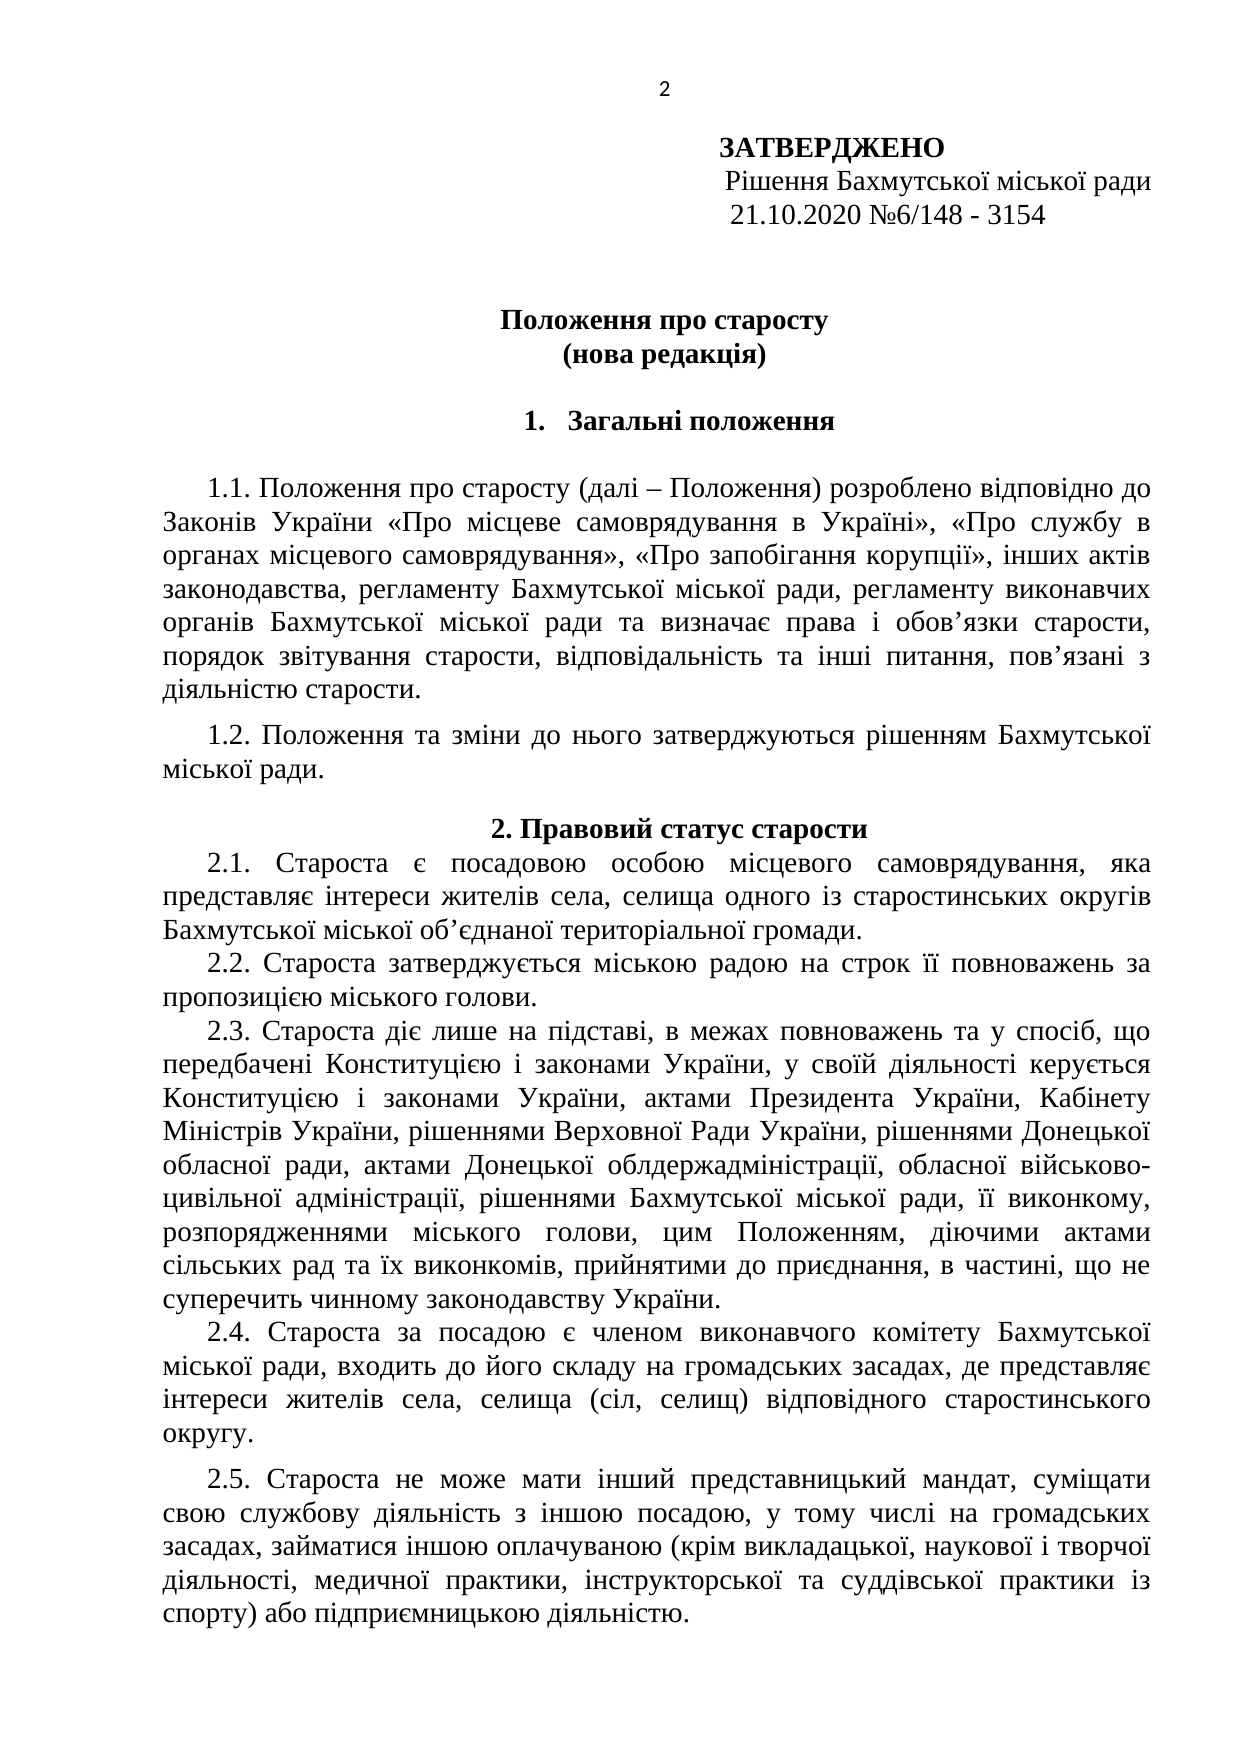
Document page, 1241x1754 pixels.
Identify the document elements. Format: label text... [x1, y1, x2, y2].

text Рішення Бахмутської міської ради [650, 163, 1152, 197]
text 2.4. Староста за посадою є членом виконавчого комітету Бахмутської міської ради, входить до його складу на громадських засадах, де представляє інтереси жителів села, селища (сіл, селищ) відповідного старостинського округу. [162, 1314, 1152, 1449]
text 2.3. Староста діє лише на підставі, в межах повноважень та у спосіб, що передбачені Конституцією і законами України, у своїй діяльності керується Конституцією і законами України, актами Президента України, Кабінету Міністрів України, рішеннями Верховної Ради України, рішеннями Донецької обласної ради, актами Донецької облдержадміністрації, обласної військово-цивільної адміністрації, рішеннями Бахмутської міської ради, її виконкому, розпорядженнями міського голови, цим Положенням, діючими актами сільських рад та їх виконкомів, прийнятими до приєднання, в частині, що не суперечить чинному законодавству України. [162, 1013, 1152, 1314]
text 21.10.2020 №6/148 - 3154 [650, 197, 1152, 231]
text 1.2. Положення та зміни до нього затверджуються рішенням Бахмутської міської ради. [162, 717, 1152, 784]
list Загальні положення [162, 403, 1152, 437]
text ЗАТВЕРДЖЕНО [177, 130, 1152, 163]
text 2.5. Староста не може мати інший представницький мандат, суміщати свою службову діяльність з іншою посадою, у тому числі на громадських засадах, займатися іншою оплачуваною (крім викладацької, наукової і творчої діяльності, медичної практики, інструкторської та суддівської практики із спорту) або підприємницькою діяльністю. [162, 1461, 1152, 1629]
text Положення про старосту [177, 302, 1152, 336]
text 2.2. Староста затверджується міською радою на строк її повноважень за пропозицією міського голови. [162, 946, 1152, 1013]
text 2. Правовий статус старости [162, 811, 1152, 845]
text 1.1. Положення про старосту (далі – Положення) розроблено відповідно до Законів України «Про місцеве самоврядування в Україні», «Про службу в органах місцевого самоврядування», «Про запобігання корупції», інших актів законодавства, регламенту Бахмутської міської ради, регламенту виконавчих органів Бахмутської міської ради та визначає права і обов’язки старости, порядок звітування старости, відповідальність та інші питання, пов’язані з діяльністю старости. [162, 470, 1152, 705]
text (нова редакція) [177, 336, 1152, 369]
text 2.1. Староста є посадовою особою місцевого самоврядування, яка представляє інтереси жителів села, селища одного із старостинських округів Бахмутської міської об’єднаної територіальної громади. [162, 845, 1152, 946]
